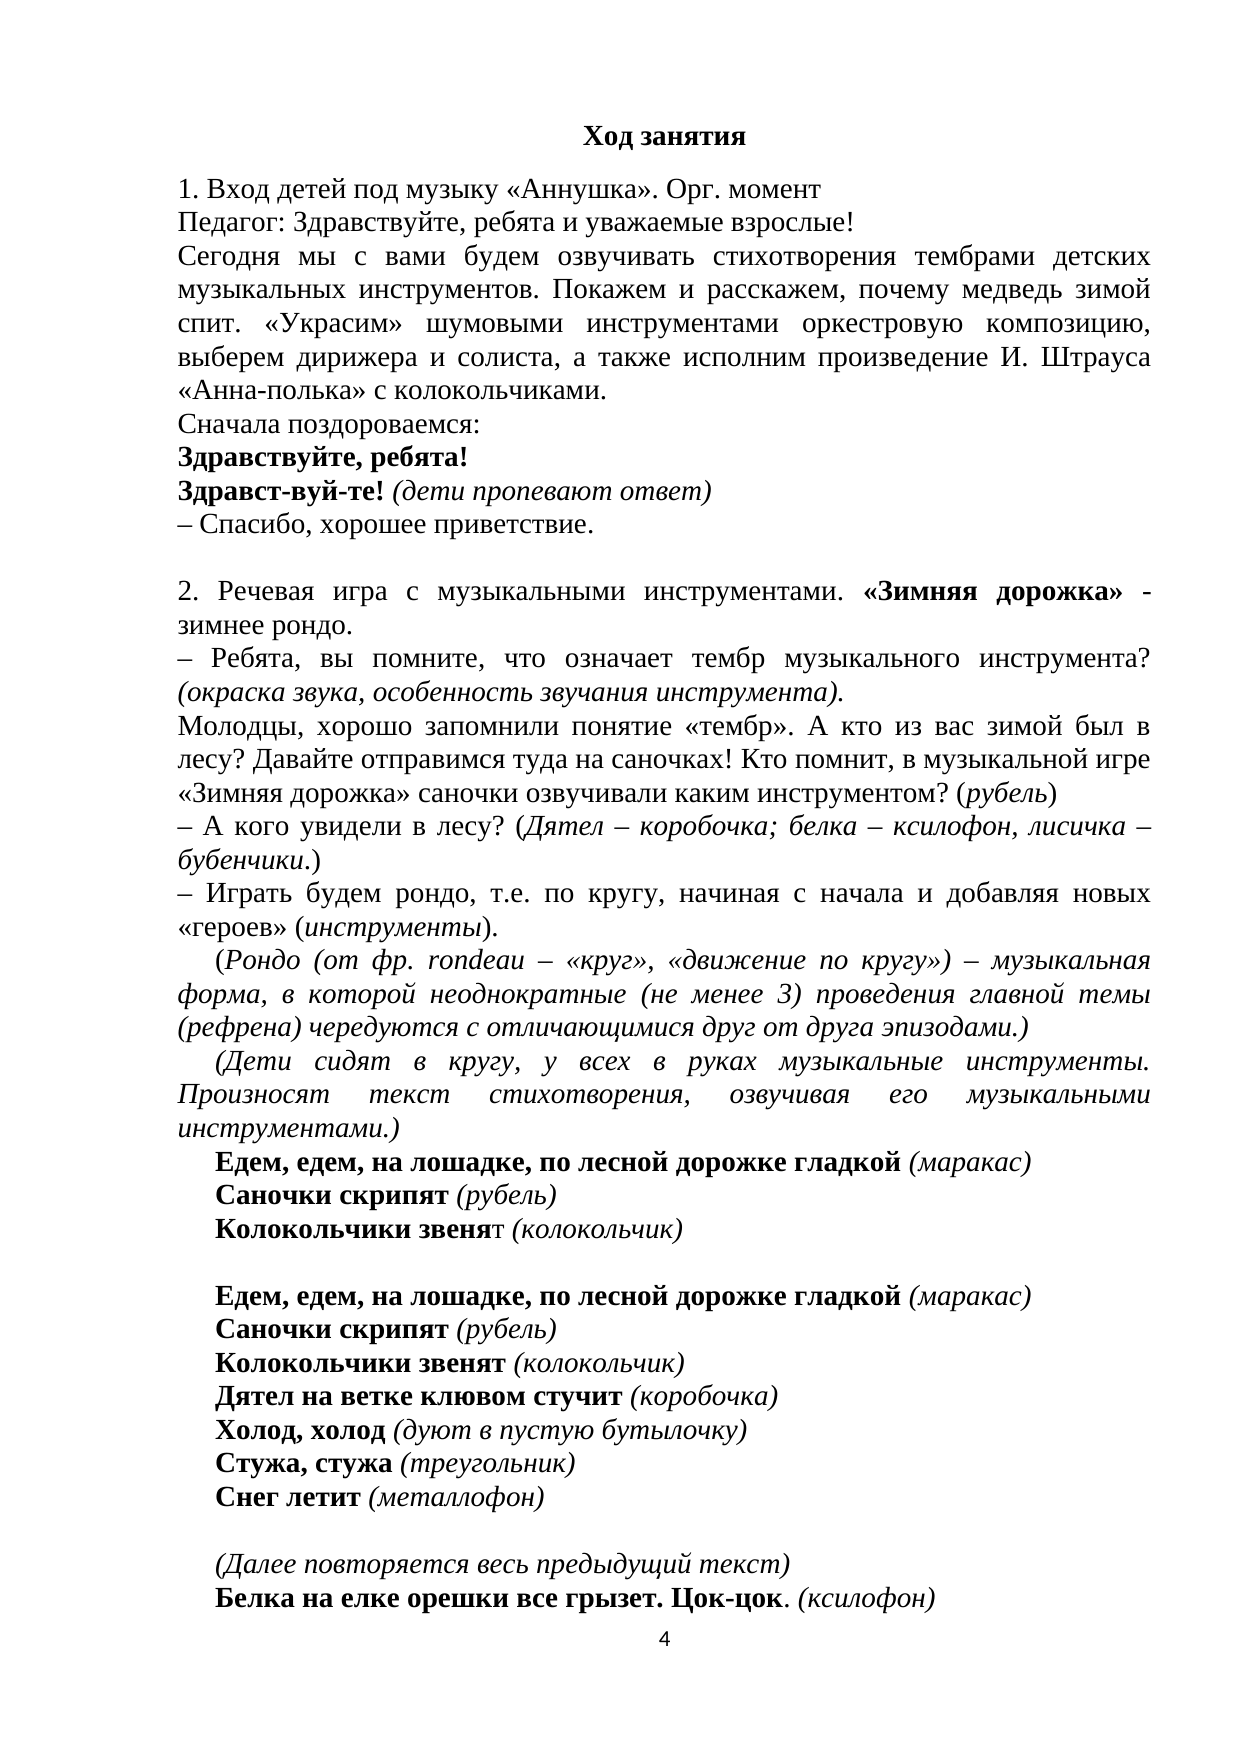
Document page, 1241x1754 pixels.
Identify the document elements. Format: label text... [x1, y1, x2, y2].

text Здравст-вуй-те! (дети пропевают ответ) [177, 473, 1152, 506]
text – Спасибо, хорошее приветствие. [177, 506, 1152, 540]
text Белка на елке орешки все грызет. Цок-цок. (ксилофон) [177, 1580, 1152, 1613]
text Саночки скрипят (рубель) [177, 1177, 1152, 1211]
text Сегодня мы с вами будем озвучивать стихотворения тембрами детских музыкальных инструментов. Покажем и расскажем, почему медведь зимой спит. «Украсим» шумовыми инструментами оркестровую композицию, выберем дирижера и солиста, а также исполним произведение И. Штрауса «Анна-полька» с колокольчиками. [177, 238, 1152, 406]
text (Далее повторяется весь предыдущий текст) [177, 1546, 1152, 1580]
text Молодцы, хорошо запомнили понятие «тембр». А кто из вас зимой был в лесу? Давайте отправимся туда на саночках! Кто помнит, в музыкальной игре «Зимняя дорожка» саночки озвучивали каким инструментом? (рубель) [177, 708, 1152, 808]
text Педагог: Здравствуйте, ребята и уважаемые взрослые! [177, 204, 1152, 238]
text Дятел на ветке клювом стучит (коробочка) [177, 1378, 1152, 1412]
text Холод, холод (дуют в пустую бутылочку) [177, 1412, 1152, 1446]
text Здравствуйте, ребята! [177, 439, 1152, 473]
text Сначала поздороваемся: [177, 406, 1152, 439]
text (Дети сидят в кругу, у всех в руках музыкальные инструменты. Произносят текст стихотворения, озвучивая его музыкальными инструментами.) [177, 1043, 1152, 1144]
text Колокольчики звенят (колокольчик) [177, 1211, 1152, 1244]
text (Рондо (от фр. rondeau – «круг», «движение по кругу») – музыкальная форма, в которой неоднократные (не менее 3) проведения главной темы (рефрена) чередуются с отличающимися друг от друга эпизодами.) [177, 942, 1152, 1043]
text Саночки скрипят (рубель) [177, 1311, 1152, 1345]
text Едем, едем, на лошадке, по лесной дорожке гладкой (маракас) [177, 1144, 1152, 1177]
text – Играть будем рондо, т.е. по кругу, начиная с начала и добавляя новых «героев» (инструменты). [177, 875, 1152, 942]
text 2. Речевая игра с музыкальными инструментами. «Зимняя дорожка» - зимнее рондо. [177, 573, 1152, 641]
text 1. Вход детей под музыку «Аннушка». Орг. момент [177, 171, 1152, 204]
text – А кого увидели в лесу? (Дятел – коробочка; белка – ксилофон, лисичка – бубенчики.) [177, 808, 1152, 875]
text Колокольчики звенят (колокольчик) [177, 1345, 1152, 1378]
text Едем, едем, на лошадке, по лесной дорожке гладкой (маракас) [177, 1278, 1152, 1311]
text Стужа, стужа (треугольник) [177, 1446, 1152, 1479]
text Ход занятия [177, 118, 1152, 152]
text – Ребята, вы помните, что означает тембр музыкального инструмента? (окраска звука, особенность звучания инструмента). [177, 641, 1152, 708]
text Снег летит (металлофон) [177, 1479, 1152, 1513]
